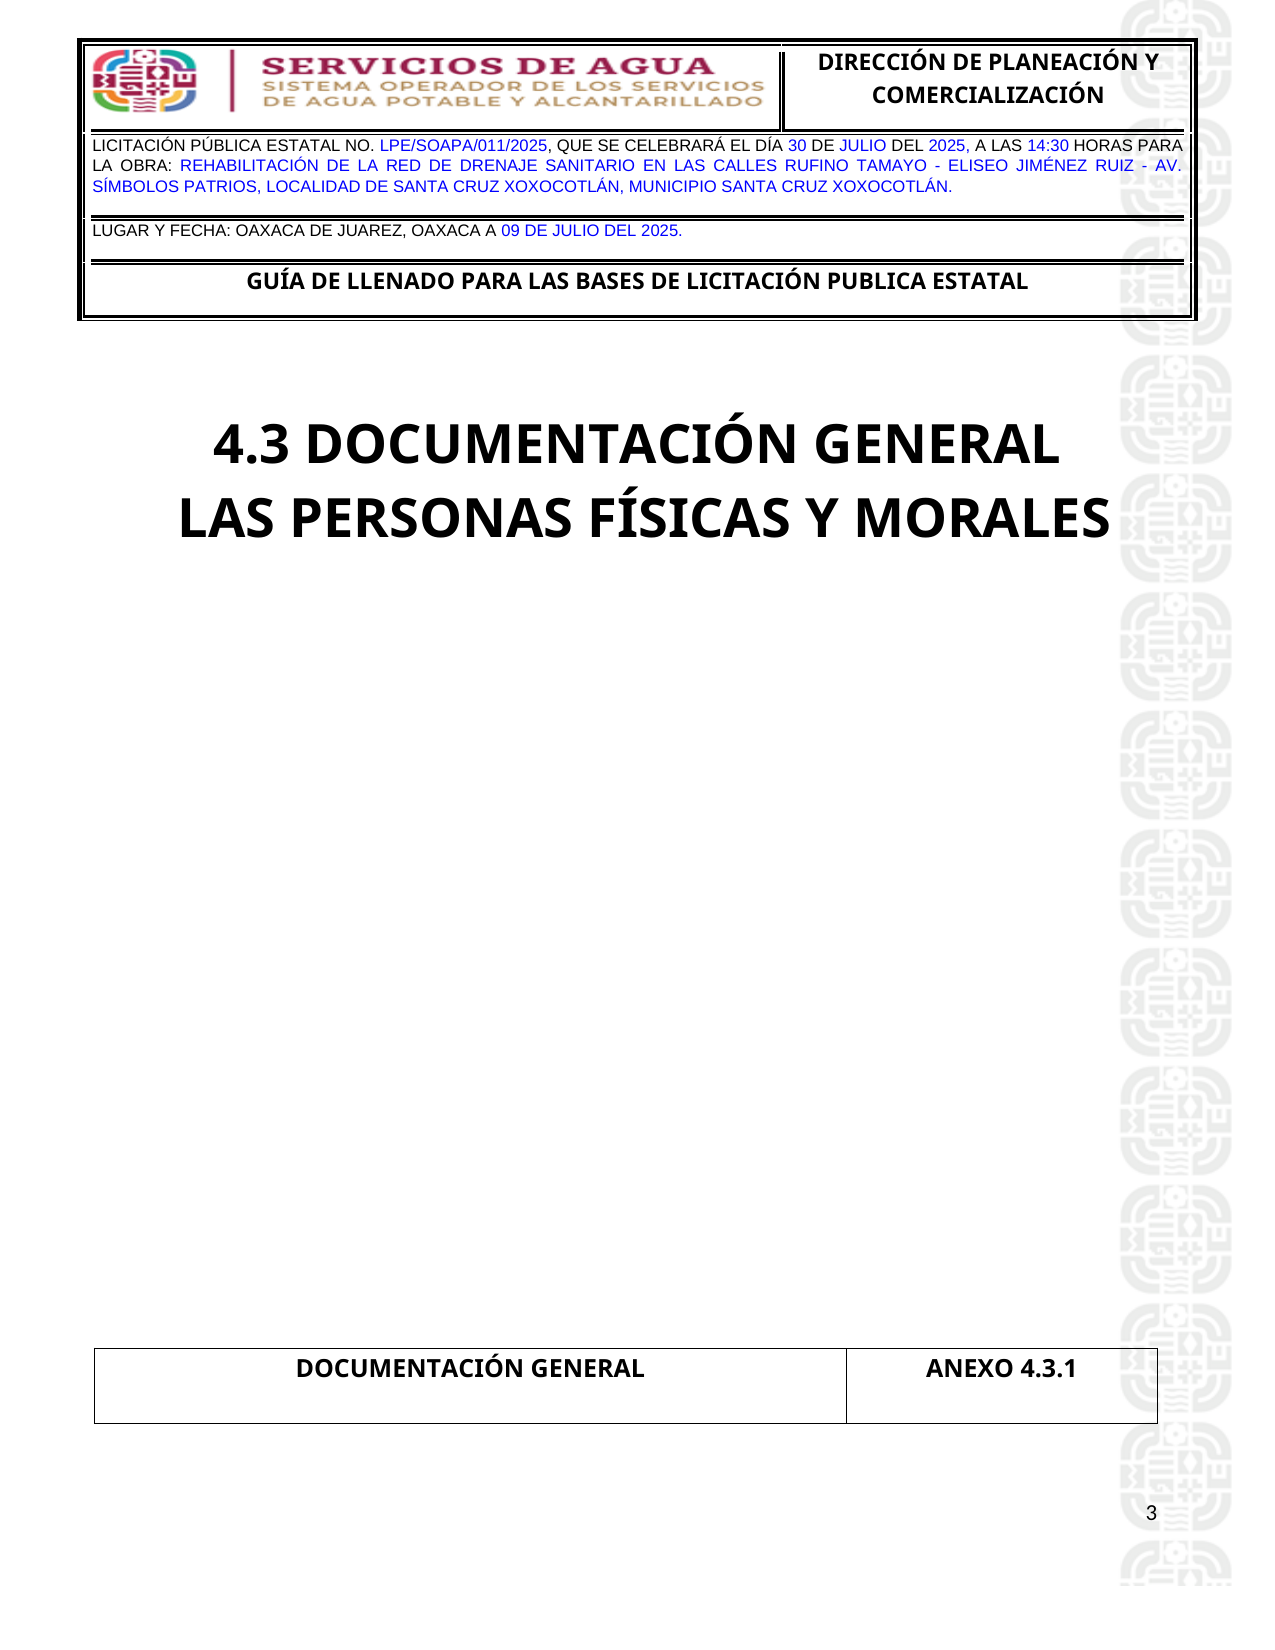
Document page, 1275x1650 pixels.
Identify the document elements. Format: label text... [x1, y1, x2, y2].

picture [88, 46, 773, 123]
picture [1105, 42, 1194, 320]
picture [1105, 0, 1235, 1586]
text LAS PERSONAS FÍSICAS Y MORALES [118, 479, 1157, 553]
picture [1106, 56, 1114, 67]
table_header DOCUMENTACIÓN GENERAL [95, 1349, 846, 1423]
table_header ANEXO 4.3.1 [847, 1349, 1157, 1423]
text 4.3 DOCUMENTACIÓN GENERAL [118, 377, 1157, 479]
